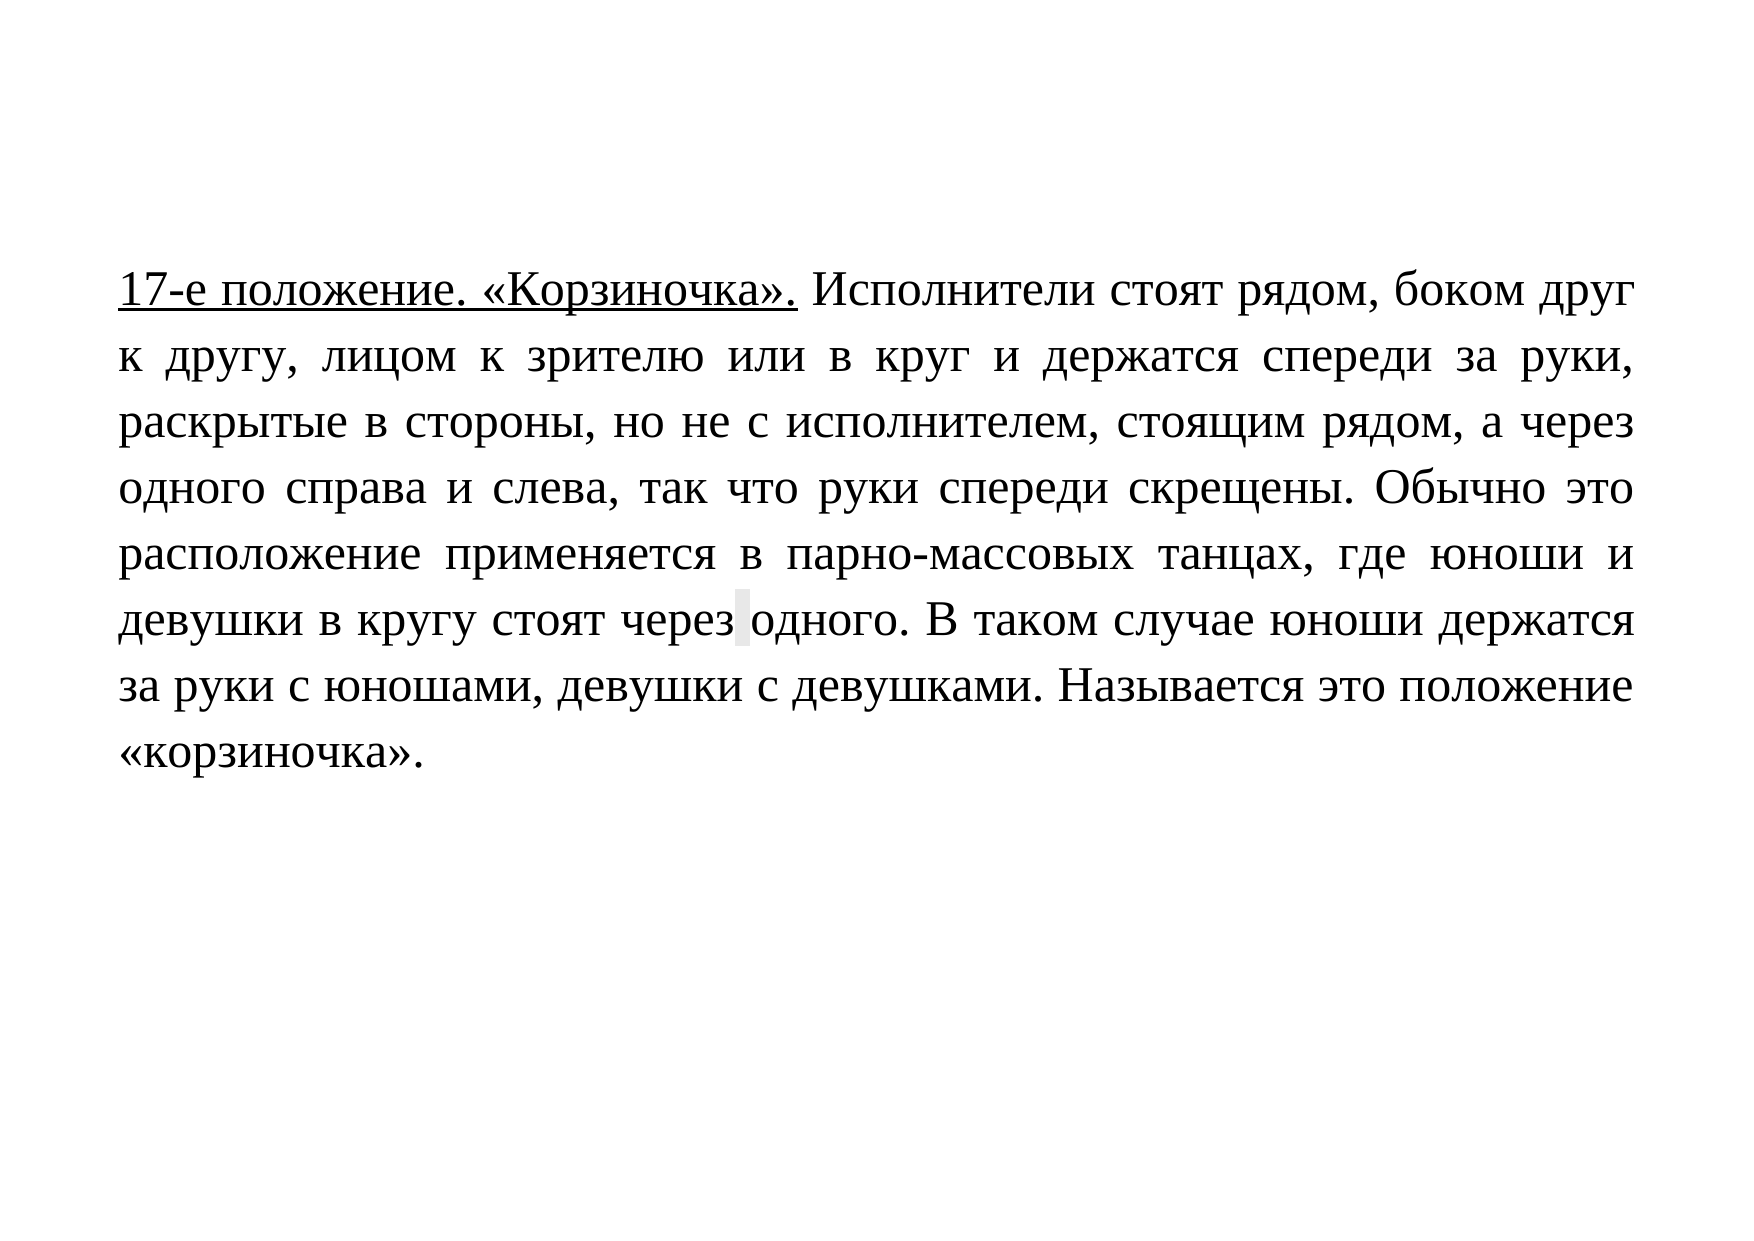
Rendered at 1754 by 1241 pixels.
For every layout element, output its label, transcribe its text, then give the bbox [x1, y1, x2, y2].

text 17-е положение. «Корзиночка». Исполнители стоят рядом, боком друг к другу, лицом к зрителю или в круг и держатся спереди за руки, раскрытые в стороны, но не с исполнителем, стоящим рядом, а через одного справа и слева, так что руки спереди скрещены. Обычно это расположение применяется в парно-массовых танцах, где юноши и девушки в кругу стоят через одного. В таком случае юноши держатся за руки с юношами, девушки с девушками. Называется это положение «корзиночка». [118, 258, 1636, 778]
